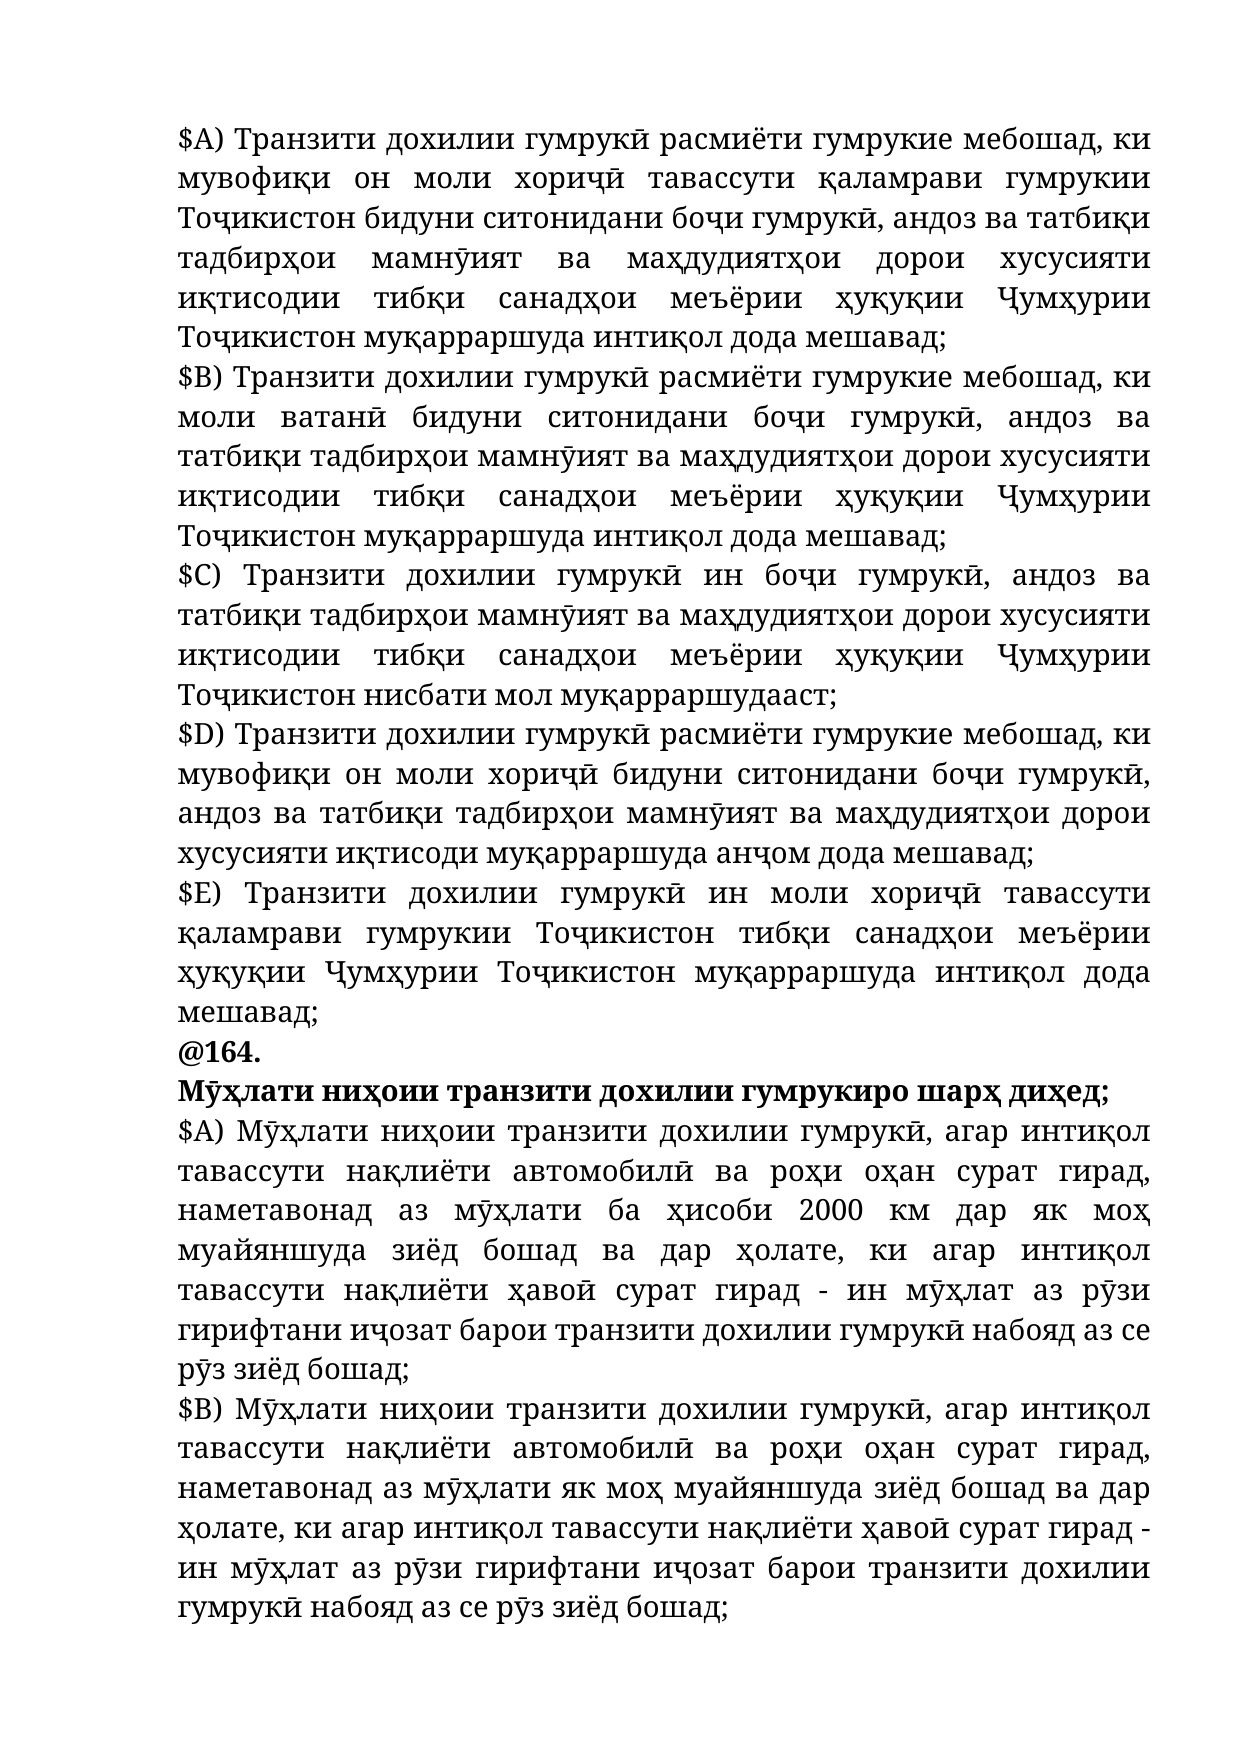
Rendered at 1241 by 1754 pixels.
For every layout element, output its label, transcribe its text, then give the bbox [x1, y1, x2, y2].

text $B) Транзити дохилии гумрукӣ расмиёти гумрукие мебошад, ки моли ватанӣ бидуни ситонидани боҷи гумрукӣ, андоз ва татбиқи тадбирҳои мамнӯият ва маҳдудиятҳои дорои хусусияти иқтисодии тибқи санадҳои меъёрии ҳуқуқии Ҷумҳурии Тоҷикистон муқарраршуда интиқол дода мешавад; [177, 356, 1152, 555]
text Мӯҳлати ниҳоии транзити дохилии гумрукиро шарҳ диҳед; [177, 1071, 1152, 1110]
text @164. [177, 1031, 1152, 1071]
text $E) Транзити дохилии гумрукӣ ин моли хориҷӣ тавассути қаламрави гумрукии Тоҷикистон тибқи санадҳои меъёрии ҳуқуқии Ҷумҳурии Тоҷикистон муқарраршуда интиқол дода мешавад; [177, 872, 1152, 1031]
text $D) Транзити дохилии гумрукӣ расмиёти гумрукие мебошад, ки мувофиқи он моли хориҷӣ бидуни ситонидани боҷи гумрукӣ, андоз ва татбиқи тадбирҳои мамнӯият ва маҳдудиятҳои дорои хусусияти иқтисоди муқарраршуда анҷом дода мешавад; [177, 713, 1152, 872]
text $B) Мӯҳлати ниҳоии транзити дохилии гумрукӣ, агар интиқол тавассути нақлиёти автомобилӣ ва роҳи оҳан сурат гирад, наметавонад аз мӯҳлати як моҳ муайяншуда зиёд бошад ва дар ҳолате, ки агар интиқол тавассути нақлиёти ҳавоӣ сурат гирад - ин мӯҳлат аз рӯзи гирифтани иҷозат барои транзити дохилии гумрукӣ набояд аз се рӯз зиёд бошад; [177, 1388, 1152, 1626]
text $C) Транзити дохилии гумрукӣ ин боҷи гумрукӣ, андоз ва татбиқи тадбирҳои мамнӯият ва маҳдудиятҳои дорои хусусияти иқтисодии тибқи санадҳои меъёрии ҳуқуқии Ҷумҳурии Тоҷикистон нисбати мол муқарраршудааст; [177, 555, 1152, 713]
text $A) Мӯҳлати ниҳоии транзити дохилии гумрукӣ, агар интиқол тавассути нақлиёти автомобилӣ ва роҳи оҳан сурат гирад, наметавонад аз мӯҳлати ба ҳисоби дар як моҳ муайяншуда зиёд бошад ва дар ҳолате, ки агар интиқол тавассути нақлиёти ҳавоӣ сурат гирад - ин мӯҳлат аз рӯзи гирифтани иҷозат барои транзити дохилии гумрукӣ набояд аз се рӯз зиёд бошад; [177, 1110, 1152, 1388]
text $A) Транзити дохилии гумрукӣ расмиёти гумрукие мебошад, ки мувофиқи он моли хориҷӣ тавассути қаламрави гумрукии Тоҷикистон бидуни ситонидани боҷи гумрукӣ, андоз ва татбиқи тадбирҳои мамнӯият ва маҳдудиятҳои дорои хусусияти иқтисодии тибқи санадҳои меъёрии ҳуқуқии Ҷумҳурии Тоҷикистон муқарраршуда интиқол дода мешавад; [177, 118, 1152, 356]
